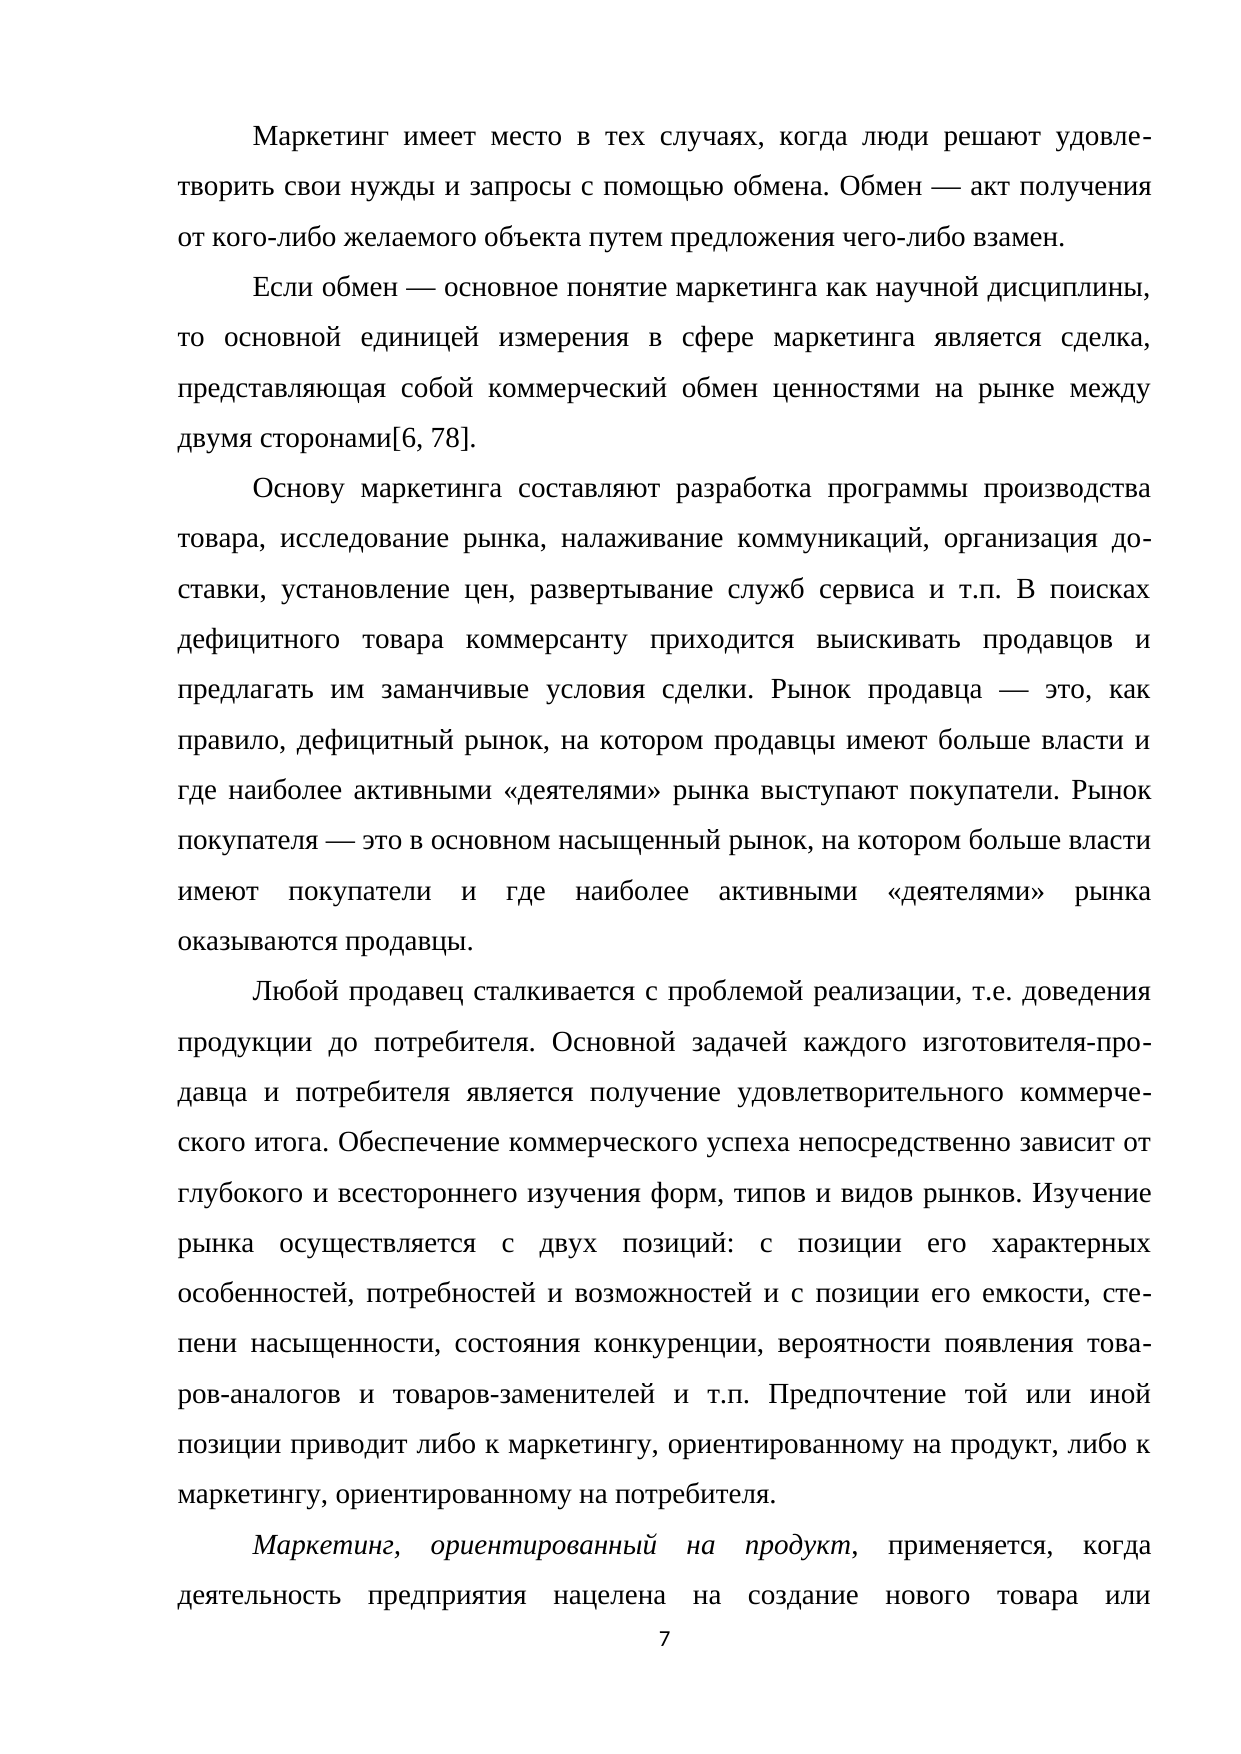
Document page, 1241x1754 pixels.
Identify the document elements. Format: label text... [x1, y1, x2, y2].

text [177, 1527, 1152, 1611]
text Любой продавец сталкивается с проблемой реализации, т.е. доведения продукции до потребителя. Основной задачей каждого изготовителя-продавца и потребителя является получение удовлетворительного коммерческого итога. Обеспечение коммерческого успеха непосредственно зависит от глубокого и всестороннего изучения форм, типов и видов рынков. Изучение рынка осуществляется с двух позиций: с позиции его характерных особенностей, потребностей и возможностей и с позиции его емкости, степени насыщенности, состояния конкуренции, вероятности появления товаров-аналогов и товаров-заменителей и т.п. Предпочтение той или иной позиции приводит либо к маркетингу, ориентированному на продукт, либо к маркетингу, ориентированному на потребителя. [177, 973, 1152, 1510]
text Если обмен — основное понятие маркетинга как научной дисциплины, то основной единицей измерения в сфере маркетинга является сделка, представляющая собой коммерческий обмен ценностями на рынке между двумя сторонами[6, 78]. [177, 269, 1152, 453]
text Маркетинг имеет место в тех случаях, когда люди решают удовлетворить свои нужды и запросы с помощью обмена. Обмен — акт получения от кого-либо желаемого объекта путем предложения чего-либо взамен. [177, 118, 1152, 252]
text Основу маркетинга составляют разработка программы производства товара, исследование рынка, налаживание коммуникаций, организация доставки, установление цен, развертывание служб сервиса и т.п. В поисках дефицитного товара коммерсанту приходится выискивать продавцов и предлагать им заманчивые условия сделки. Рынок продавца — это, как правило, дефицитный рынок, на котором продавцы имеют больше власти и где наиболее активными «деятелями» рынка выступают покупатели. Рынок покупателя — это в основном насыщенный рынок, на котором больше власти имеют покупатели и где наиболее активными «деятелями» рынка оказываются продавцы. [177, 470, 1152, 957]
